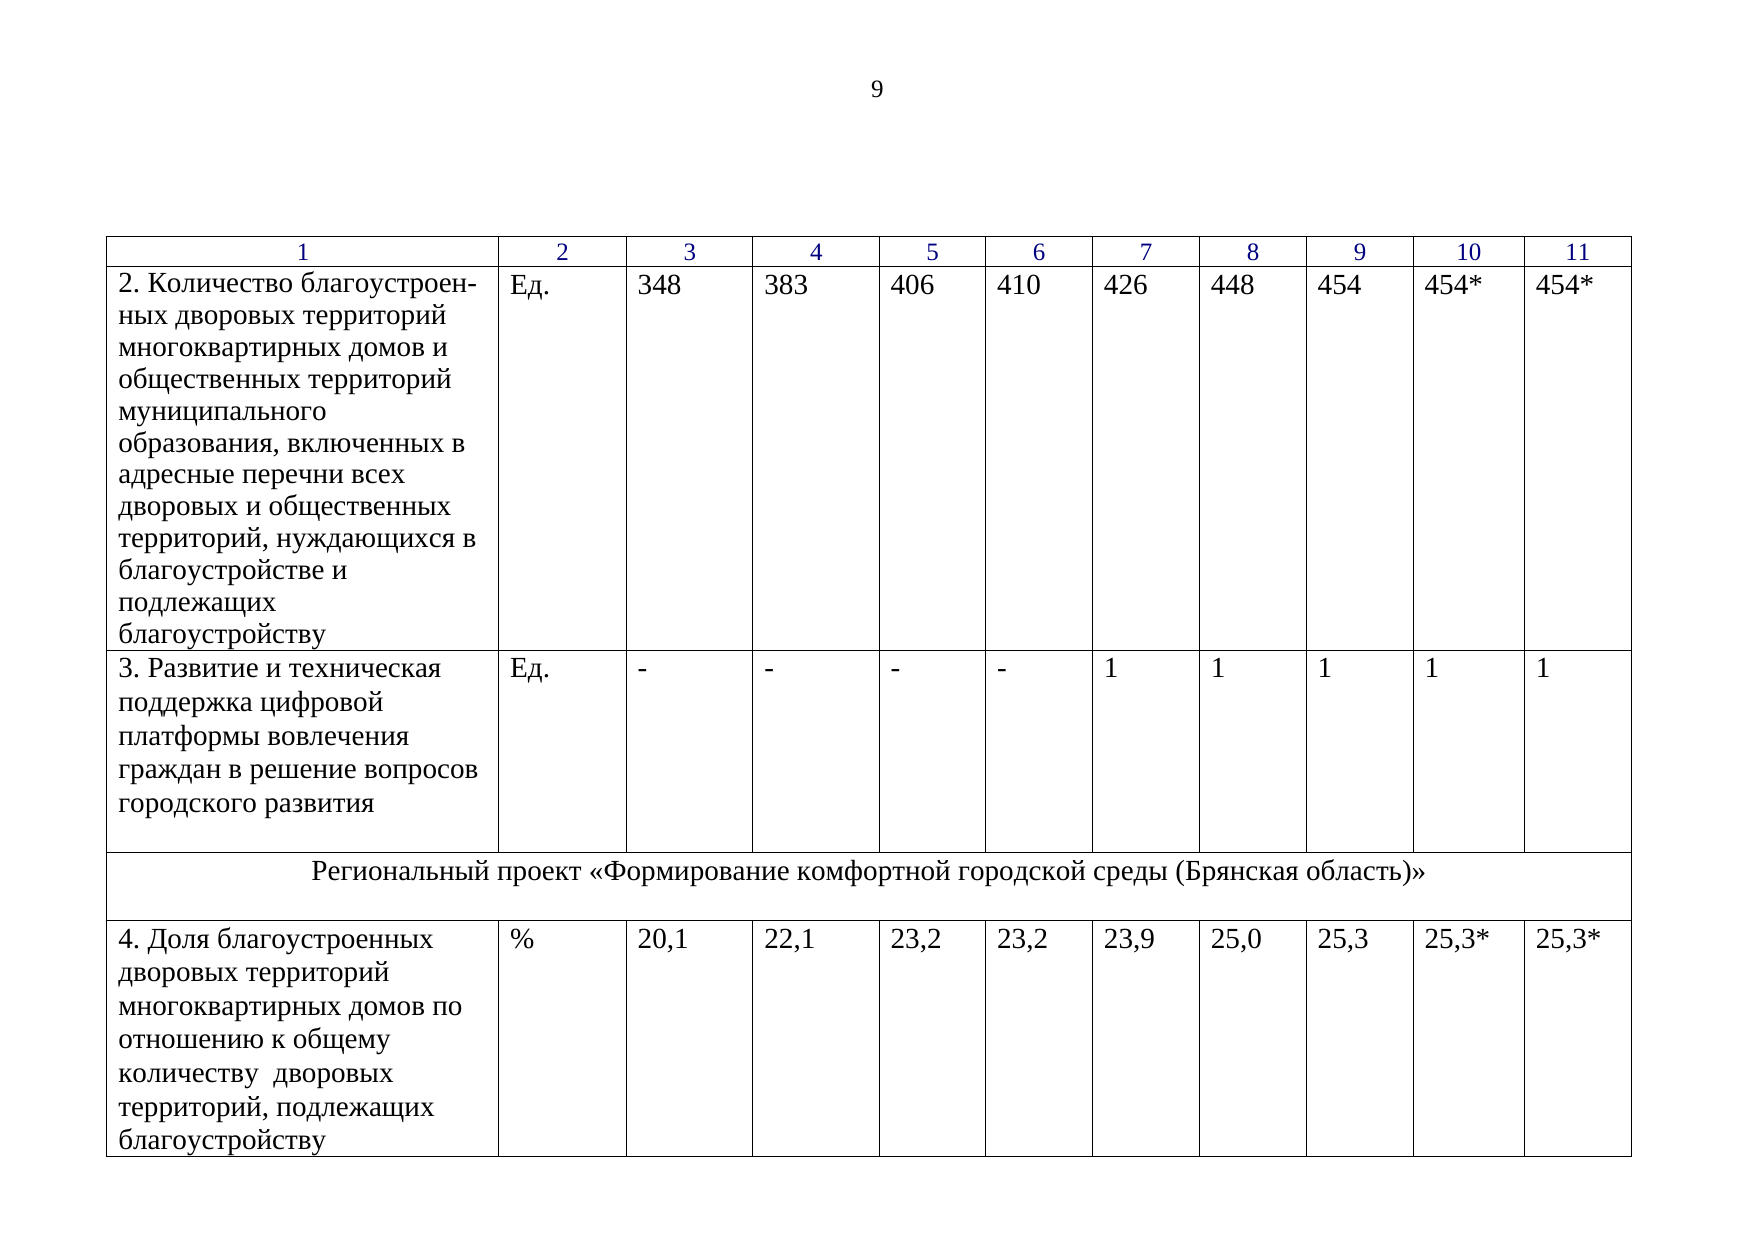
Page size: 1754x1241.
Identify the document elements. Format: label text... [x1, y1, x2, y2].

table_cell 8 [1200, 237, 1306, 266]
table_cell - [880, 651, 985, 852]
table_cell 10 [1414, 237, 1524, 266]
table_cell 23,9 [1093, 921, 1199, 1156]
table_cell % [499, 921, 626, 1156]
table_cell 20,1 [627, 921, 752, 1156]
table_cell 454 [1307, 267, 1413, 649]
table_cell 454* [1525, 267, 1631, 649]
table_cell 1 [1525, 651, 1631, 852]
table_cell 406 [880, 267, 985, 649]
table_cell 1 [1200, 651, 1306, 852]
table_cell 454* [1414, 267, 1524, 649]
table_cell 5 [880, 237, 985, 266]
table_cell - [627, 651, 752, 852]
table_cell Ед. [499, 267, 626, 649]
table_cell 25,3* [1414, 921, 1524, 1156]
table_cell 1 [1414, 651, 1524, 852]
table_cell 448 [1200, 267, 1306, 649]
table_cell 11 [1525, 237, 1631, 266]
table_cell 348 [627, 267, 752, 649]
table_cell 1 [107, 237, 498, 266]
table_cell 7 [1093, 237, 1199, 266]
table_cell 2 [499, 237, 626, 266]
table_cell 22,1 [753, 921, 879, 1156]
table_cell Региональный проект «Формирование комфортной городской среды (Брянская область)» [107, 853, 1631, 920]
table_cell 4. Доля благоустроенных дворовых территорий многоквартирных домов по отношению к общему количеству дворовых территорий, подлежащих благоустройству [107, 921, 498, 1156]
table_cell 2. Количество благоустроен-ных дворовых территорий многоквартирных домов и общественных территорий муниципального образования, включенных в адресные перечни всех дворовых и общественных территорий, нуждающихся в благоустройстве и подлежащих благоустройству [107, 267, 498, 649]
table_cell - [753, 651, 879, 852]
table_cell 23,2 [880, 921, 985, 1156]
table_cell Ед. [499, 651, 626, 852]
table_cell 3. Развитие и техническая поддержка цифровой платформы вовлечения граждан в решение вопросов городского развития [107, 651, 498, 852]
table_cell 4 [753, 237, 879, 266]
table_cell 410 [986, 267, 1092, 649]
table_cell 1 [1093, 651, 1199, 852]
table_cell 9 [1307, 237, 1413, 266]
table_cell 25,3* [1525, 921, 1631, 1156]
table_cell 23,2 [986, 921, 1092, 1156]
table_cell 383 [753, 267, 879, 649]
table_cell 426 [1093, 267, 1199, 649]
table_cell 6 [986, 237, 1092, 266]
table_cell 25,0 [1200, 921, 1306, 1156]
table_cell - [986, 651, 1092, 852]
table_cell 25,3 [1307, 921, 1413, 1156]
table_cell 1 [1307, 651, 1413, 852]
table_cell 3 [627, 237, 752, 266]
